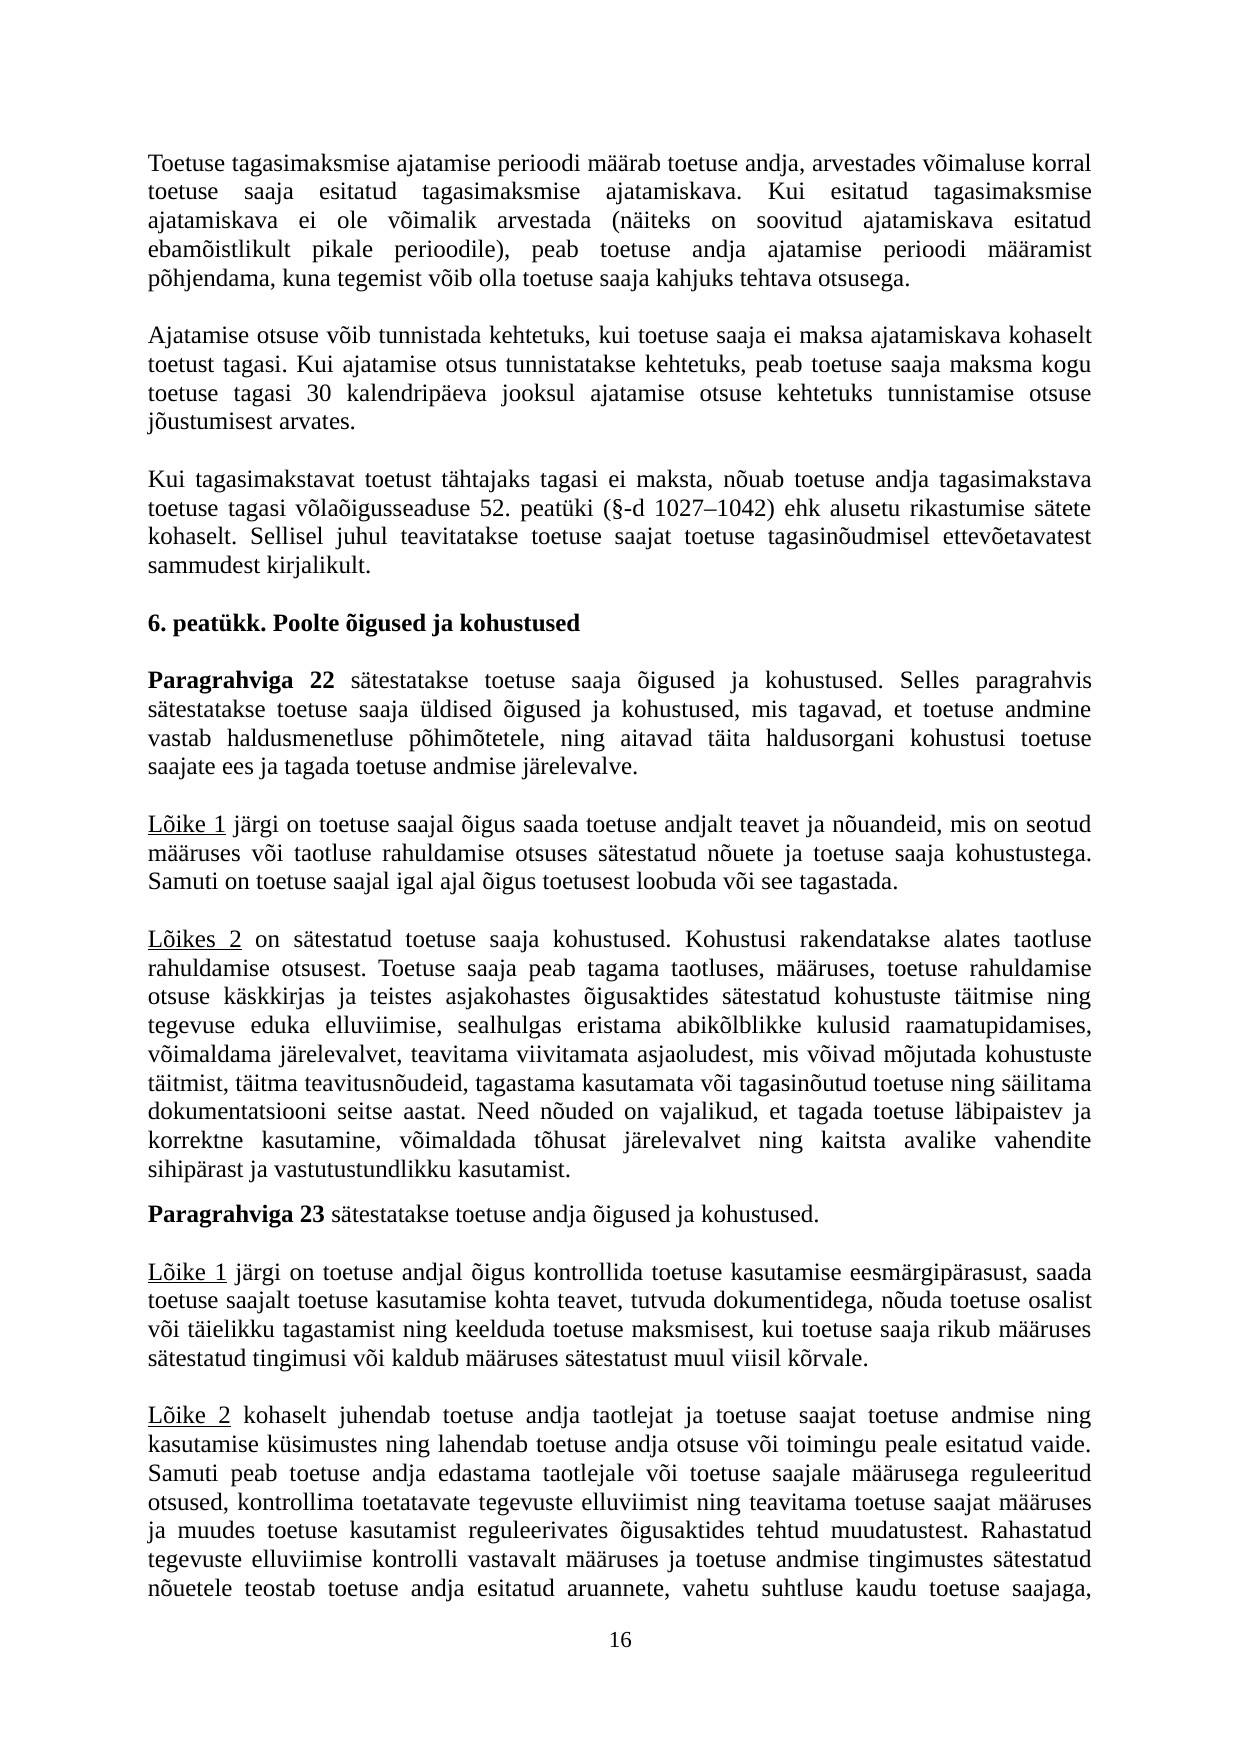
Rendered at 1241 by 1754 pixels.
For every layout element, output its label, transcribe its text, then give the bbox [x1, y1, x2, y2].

text 6. peatükk. Poolte õigused ja kohustused [148, 608, 1093, 636]
text Toetuse tagasimaksmise ajatamise perioodi määrab toetuse andja, arvestades võimaluse korral toetuse saaja esitatud tagasimaksmise ajatamiskava. Kui esitatud tagasimaksmise ajatamiskava ei ole võimalik arvestada (näiteks on soovitud ajatamiskava esitatud ebamõistlikult pikale perioodile), peab toetuse andja ajatamise perioodi määramist põhjendama, kuna tegemist võib olla toetuse saaja kahjuks tehtava otsusega. [148, 148, 1093, 291]
text Paragrahviga 22 sätestatakse toetuse saaja õigused ja kohustused. Selles paragrahvis sätestatakse toetuse saaja üldised õigused ja kohustused, mis tagavad, et toetuse andmine vastab haldusmenetluse põhimõtetele, ning aitavad täita haldusorgani kohustusi toetuse saajate ees ja tagada toetuse andmise järelevalve. [148, 665, 1093, 780]
text Lõikes 2 on sätestatud toetuse saaja kohustused. Kohustusi rakendatakse alates taotluse rahuldamise otsusest. Toetuse saaja peab tagama taotluses, määruses, toetuse rahuldamise otsuse käskkirjas ja teistes asjakohastes õigusaktides sätestatud kohustuste täitmise ning tegevuse eduka elluviimise, sealhulgas eristama abikõlblikke kulusid raamatupidamises, võimaldama järelevalvet, teavitama viivitamata asjaoludest, mis võivad mõjutada kohustuste täitmist, täitma teavitusnõudeid, tagastama kasutamata või tagasinõutud toetuse ning säilitama dokumentatsiooni seitse aastat. Need nõuded on vajalikud, et tagada toetuse läbipaistev ja korrektne kasutamine, võimaldada tõhusat järelevalvet ning kaitsta avalike vahendite sihipärast ja vastutustundlikku kasutamist. [148, 924, 1093, 1183]
text Lõike 1 järgi on toetuse andjal õigus kontrollida toetuse kasutamise eesmärgipärasust, saada toetuse saajalt toetuse kasutamise kohta teavet, tutvuda dokumentidega, nõuda toetuse osalist või täielikku tagastamist ning keelduda toetuse maksmisest, kui toetuse saaja rikub määruses sätestatud tingimusi või kaldub määruses sätestatust muul viisil kõrvale. [148, 1257, 1093, 1372]
text Ajatamise otsuse võib tunnistada kehtetuks, kui toetuse saaja ei maksa ajatamiskava kohaselt toetust tagasi. Kui ajatamise otsus tunnistatakse kehtetuks, peab toetuse saaja maksma kogu toetuse tagasi 30 kalendripäeva jooksul ajatamise otsuse kehtetuks tunnistamise otsuse jõustumisest arvates. [148, 320, 1093, 435]
text Kui tagasimakstavat toetust tähtajaks tagasi ei maksta, nõuab toetuse andja tagasimakstava toetuse tagasi võlaõigusseaduse 52. peatüki (§-d 1027–1042) ehk alusetu rikastumise sätete kohaselt. Sellisel juhul teavitatakse toetuse saajat toetuse tagasinõudmisel ettevõetavatest sammudest kirjalikult. [148, 464, 1093, 579]
text Lõike 1 järgi on toetuse saajal õigus saada toetuse andjalt teavet ja nõuandeid, mis on seotud määruses või taotluse rahuldamise otsuses sätestatud nõuete ja toetuse saaja kohustustega. Samuti on toetuse saajal igal ajal õigus toetusest loobuda või see tagastada. [148, 809, 1093, 895]
text Paragrahviga 23 sätestatakse toetuse andja õigused ja kohustused. [148, 1199, 1093, 1228]
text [148, 1401, 1093, 1602]
